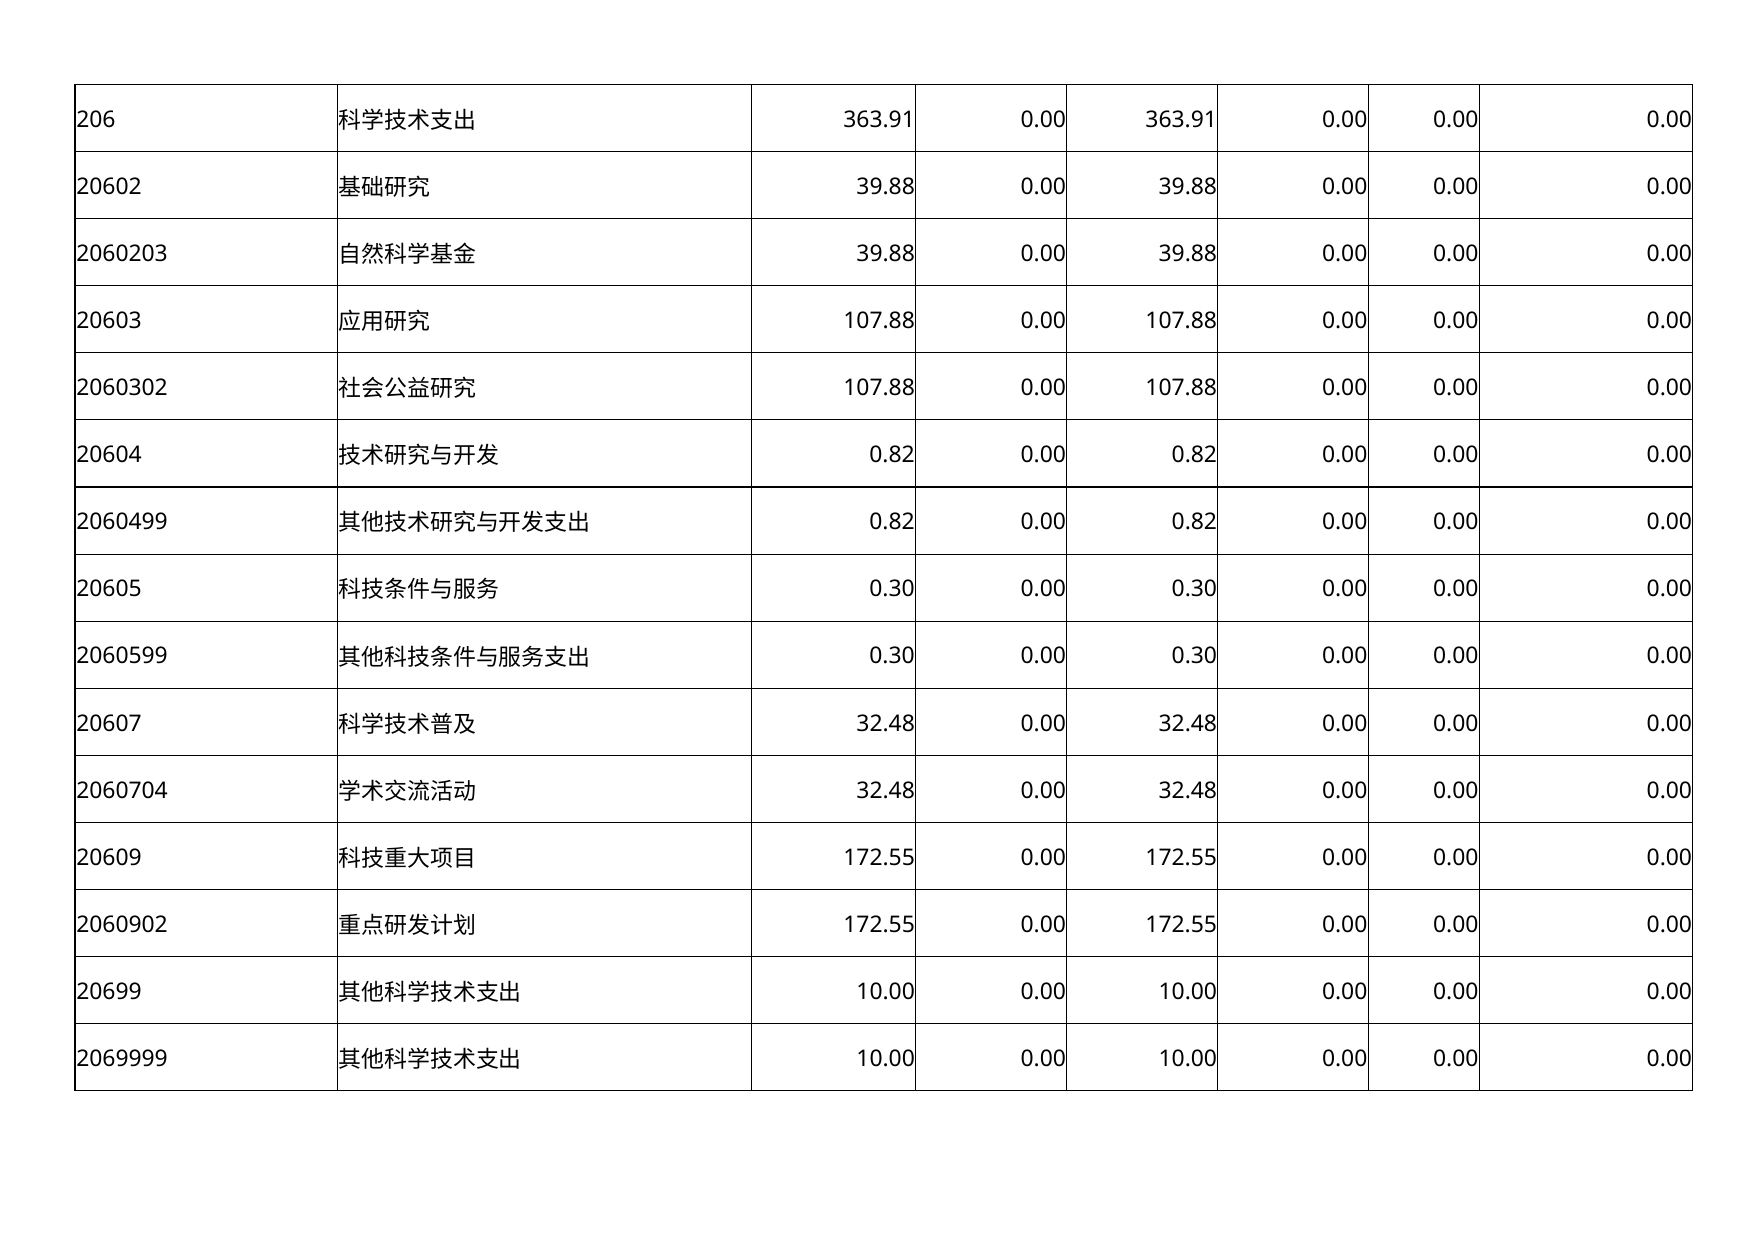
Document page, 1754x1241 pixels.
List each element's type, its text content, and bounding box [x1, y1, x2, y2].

table_cell 0.00 [1480, 756, 1692, 822]
table_cell 0.00 [1218, 957, 1368, 1023]
table_cell 0.00 [916, 823, 1066, 889]
table_cell 0.00 [916, 555, 1066, 621]
table_cell 0.00 [916, 957, 1066, 1023]
table_cell 2060302 [76, 353, 337, 419]
table_cell 0.00 [1480, 286, 1692, 352]
table_cell 107.88 [752, 353, 915, 419]
table_cell 0.82 [1067, 420, 1217, 486]
table_cell 0.00 [916, 152, 1066, 218]
table_cell 0.30 [1067, 622, 1217, 688]
table_cell 0.82 [752, 488, 915, 553]
table_cell 0.00 [1369, 622, 1479, 688]
table_cell 科技重大项目 [338, 823, 751, 889]
table_cell 0.00 [916, 756, 1066, 822]
table_cell 0.00 [1369, 286, 1479, 352]
table_cell 20609 [76, 823, 337, 889]
table_cell 107.88 [1067, 353, 1217, 419]
table_cell 20604 [76, 420, 337, 486]
table_cell 0.00 [1369, 890, 1479, 956]
table_cell 0.00 [1369, 85, 1479, 151]
table_cell 0.00 [1480, 823, 1692, 889]
table_cell 20602 [76, 152, 337, 218]
table_cell 其他科学技术支出 [338, 957, 751, 1023]
table_cell 0.00 [1218, 286, 1368, 352]
table_cell 0.00 [1218, 689, 1368, 755]
table_cell 20603 [76, 286, 337, 352]
table_cell 107.88 [752, 286, 915, 352]
table_cell 0.00 [916, 219, 1066, 285]
table_cell 其他科学技术支出 [338, 1024, 751, 1090]
table_cell 39.88 [752, 219, 915, 285]
table_cell 107.88 [1067, 286, 1217, 352]
table_cell 0.00 [1218, 85, 1368, 151]
table_cell 技术研究与开发 [338, 420, 751, 486]
table_cell 自然科学基金 [338, 219, 751, 285]
table_cell 0.00 [1480, 957, 1692, 1023]
table_cell 其他科技条件与服务支出 [338, 622, 751, 688]
table_cell 172.55 [1067, 823, 1217, 889]
table_cell 应用研究 [338, 286, 751, 352]
table_cell 0.00 [1480, 890, 1692, 956]
table_cell 0.00 [1218, 353, 1368, 419]
table_cell 32.48 [752, 689, 915, 755]
table_cell 10.00 [1067, 1024, 1217, 1090]
table_cell 0.00 [1480, 1024, 1692, 1090]
table_cell 0.00 [1369, 420, 1479, 486]
table_cell 39.88 [1067, 152, 1217, 218]
table_cell 0.00 [1480, 353, 1692, 419]
table_cell 0.00 [1480, 555, 1692, 621]
table_cell 0.00 [1369, 353, 1479, 419]
table_cell 科学技术普及 [338, 689, 751, 755]
table_cell 0.00 [1480, 420, 1692, 486]
table_cell 39.88 [1067, 219, 1217, 285]
table_cell 0.00 [1218, 488, 1368, 553]
table_cell 0.00 [1218, 420, 1368, 486]
table_cell 172.55 [752, 823, 915, 889]
table_cell 20699 [76, 957, 337, 1023]
table_cell 32.48 [1067, 756, 1217, 822]
table_cell 0.00 [1218, 890, 1368, 956]
table_cell 0.00 [1480, 219, 1692, 285]
table_cell 0.00 [916, 353, 1066, 419]
table_cell 2060902 [76, 890, 337, 956]
table_cell 363.91 [752, 85, 915, 151]
table_cell 2060704 [76, 756, 337, 822]
table_cell 2060599 [76, 622, 337, 688]
table_cell 0.00 [916, 1024, 1066, 1090]
table_cell 0.00 [1369, 957, 1479, 1023]
table_cell 0.00 [1218, 1024, 1368, 1090]
table_cell 0.00 [916, 286, 1066, 352]
table_cell 0.00 [1218, 219, 1368, 285]
table_cell 0.00 [916, 488, 1066, 553]
table_cell 0.00 [1369, 219, 1479, 285]
table_cell 0.00 [916, 85, 1066, 151]
table_cell 0.30 [752, 622, 915, 688]
table_cell 学术交流活动 [338, 756, 751, 822]
table_cell 0.00 [1369, 756, 1479, 822]
table_cell 10.00 [752, 957, 915, 1023]
table_cell 0.00 [916, 420, 1066, 486]
table_cell 20607 [76, 689, 337, 755]
table_cell 科技条件与服务 [338, 555, 751, 621]
table_cell 363.91 [1067, 85, 1217, 151]
table_cell 0.00 [916, 622, 1066, 688]
table_cell 2069999 [76, 1024, 337, 1090]
table_cell 39.88 [752, 152, 915, 218]
table_cell 0.00 [1480, 488, 1692, 553]
table_cell 10.00 [1067, 957, 1217, 1023]
table_cell 0.00 [1218, 756, 1368, 822]
table_cell 重点研发计划 [338, 890, 751, 956]
table_cell 0.00 [1369, 555, 1479, 621]
table_cell 0.00 [1369, 823, 1479, 889]
table_cell 0.82 [752, 420, 915, 486]
table_cell 32.48 [1067, 689, 1217, 755]
table_cell 10.00 [752, 1024, 915, 1090]
table_cell 0.00 [916, 689, 1066, 755]
table_cell 其他技术研究与开发支出 [338, 488, 751, 553]
table_cell 172.55 [1067, 890, 1217, 956]
table_cell 0.00 [1218, 555, 1368, 621]
table_cell 172.55 [752, 890, 915, 956]
table_cell 0.00 [1480, 85, 1692, 151]
table_cell 0.00 [1369, 152, 1479, 218]
table_cell 社会公益研究 [338, 353, 751, 419]
table_cell 0.00 [1480, 152, 1692, 218]
table_cell 0.30 [752, 555, 915, 621]
table_cell 0.00 [1369, 1024, 1479, 1090]
table_cell 0.00 [1369, 488, 1479, 553]
table_cell 0.00 [1480, 622, 1692, 688]
table_cell 206 [76, 85, 337, 151]
table_cell 0.00 [1480, 689, 1692, 755]
table_cell 2060499 [76, 488, 337, 553]
table_cell 科学技术支出 [338, 85, 751, 151]
table_cell 0.00 [1218, 152, 1368, 218]
table_cell 32.48 [752, 756, 915, 822]
table_cell 20605 [76, 555, 337, 621]
table_cell 0.82 [1067, 488, 1217, 553]
table_cell 基础研究 [338, 152, 751, 218]
table_cell 0.30 [1067, 555, 1217, 621]
table_cell 2060203 [76, 219, 337, 285]
table_cell 0.00 [1218, 622, 1368, 688]
table_cell 0.00 [1218, 823, 1368, 889]
table_cell 0.00 [916, 890, 1066, 956]
table_cell 0.00 [1369, 689, 1479, 755]
